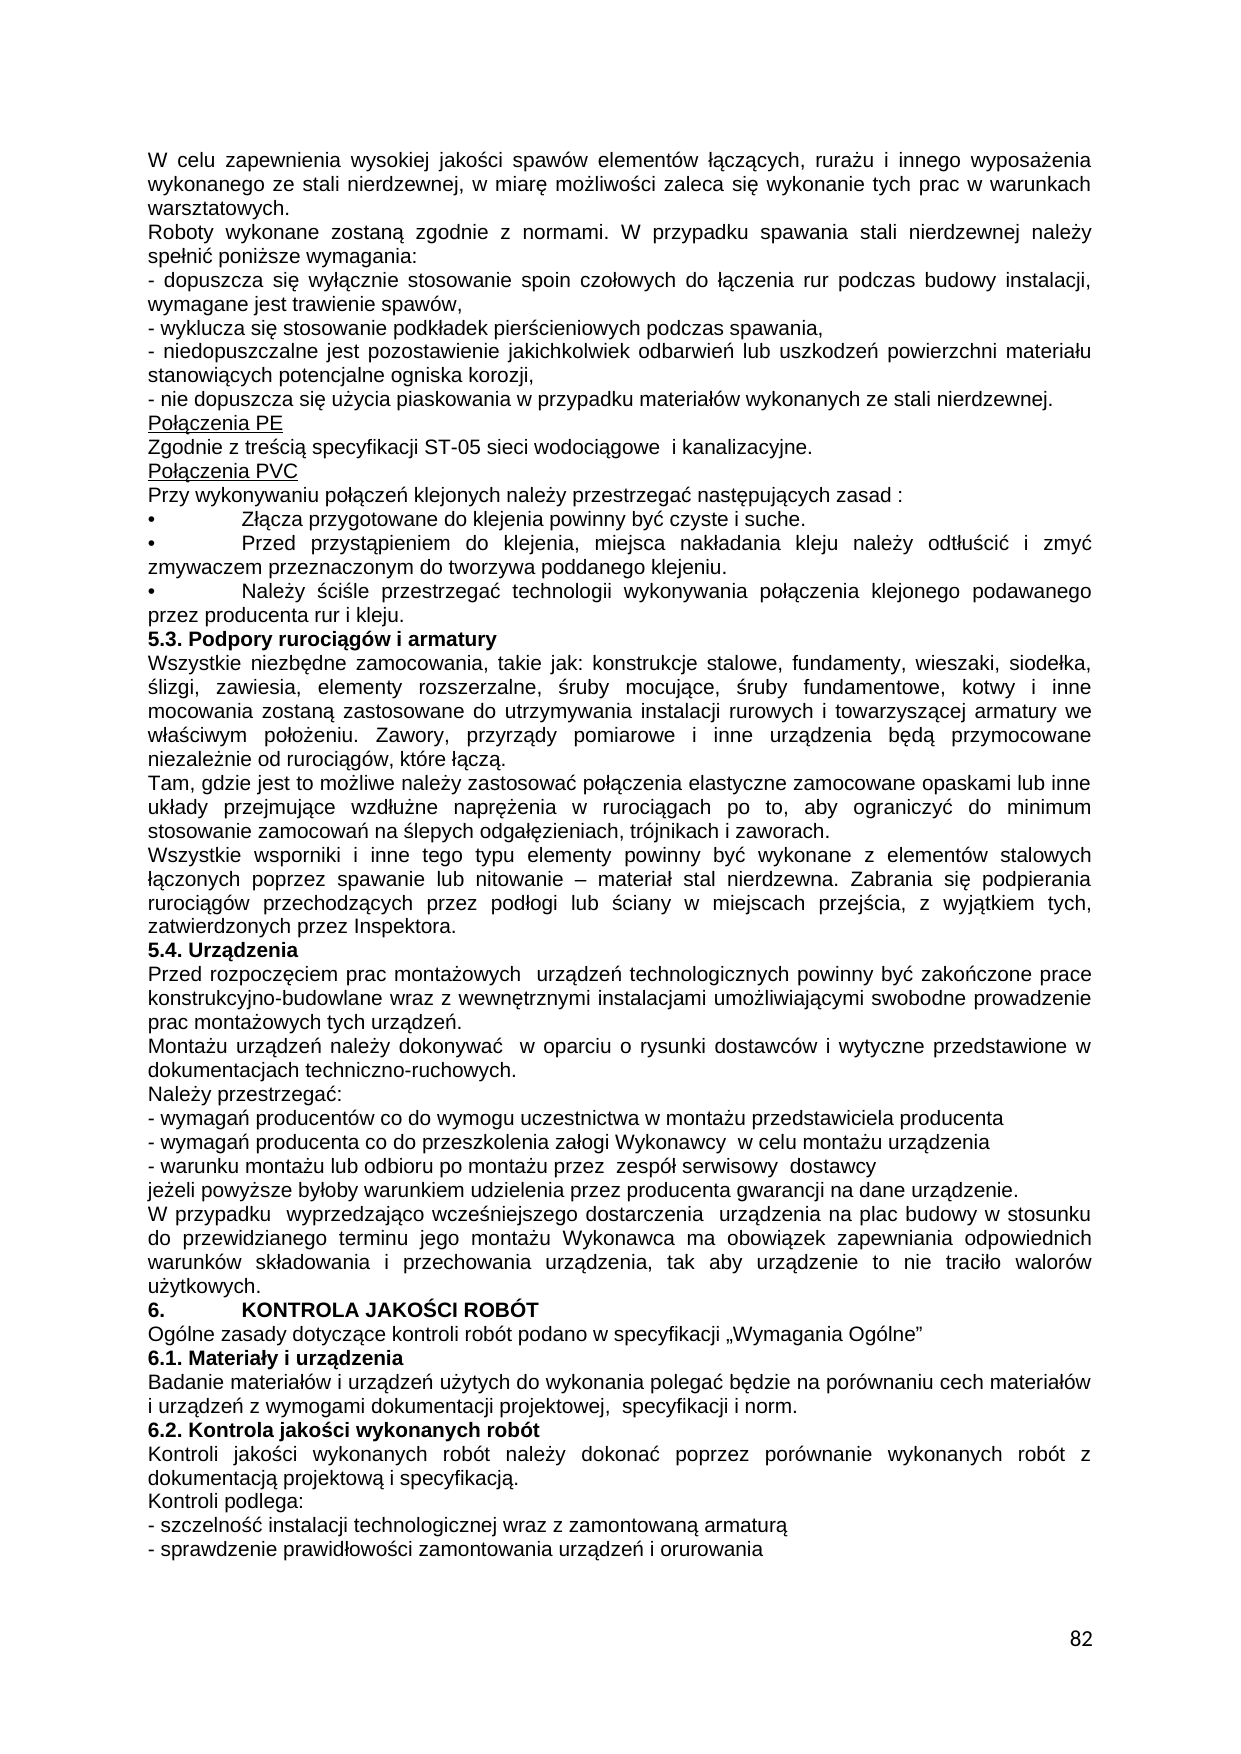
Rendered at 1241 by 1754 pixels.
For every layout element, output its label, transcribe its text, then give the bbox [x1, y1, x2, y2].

text jeżeli powyższe byłoby warunkiem udzielenia przez producenta gwarancji na dane urządzenie. [148, 1178, 1093, 1202]
text - warunku montażu lub odbioru po montażu przez zespół serwisowy dostawcy [148, 1154, 1093, 1178]
text Badanie materiałów i urządzeń użytych do wykonania polegać będzie na porównaniu cech materiałów i urządzeń z wymogami dokumentacji projektowej, specyfikacji i norm. [148, 1369, 1093, 1417]
text Przed rozpoczęciem prac montażowych urządzeń technologicznych powinny być zakończone prace konstrukcyjno-budowlane wraz z wewnętrznymi instalacjami umożliwiającymi swobodne prowadzenie prac montażowych tych urządzeń. [148, 962, 1093, 1034]
text • Złącza przygotowane do klejenia powinny być czyste i suche. [148, 507, 1093, 531]
text • Należy ściśle przestrzegać technologii wykonywania połączenia klejonego podawanego przez producenta rur i kleju. [148, 579, 1093, 627]
text Połączenia PVC [148, 459, 1093, 483]
text 5.4. Urządzenia [148, 938, 1093, 962]
text W przypadku wyprzedzająco wcześniejszego dostarczenia urządzenia na plac budowy w stosunku do przewidzianego terminu jego montażu Wykonawca ma obowiązek zapewniania odpowiednich warunków składowania i przechowania urządzenia, tak aby urządzenie to nie traciło walorów użytkowych. [148, 1202, 1093, 1298]
text Należy przestrzegać: [148, 1082, 1093, 1106]
text Kontroli jakości wykonanych robót należy dokonać poprzez porównanie wykonanych robót z dokumentacją projektową i specyfikacją. [148, 1441, 1093, 1489]
text 6.2. Kontrola jakości wykonanych robót [148, 1417, 1093, 1441]
text - wymagań producentów co do wymogu uczestnictwa w montażu przedstawiciela producenta [148, 1106, 1093, 1130]
text Zgodnie z treścią specyfikacji ST-05 sieci wodociągowe i kanalizacyjne. [148, 435, 1093, 459]
text Wszystkie niezbędne zamocowania, takie jak: konstrukcje stalowe, fundamenty, wieszaki, siodełka, ślizgi, zawiesia, elementy rozszerzalne, śruby mocujące, śruby fundamentowe, kotwy i inne mocowania zostaną zastosowane do utrzymywania instalacji rurowych i towarzyszącej armatury we właściwym położeniu. Zawory, przyrządy pomiarowe i inne urządzenia będą przymocowane niezależnie od rurociągów, które łączą. [148, 651, 1093, 771]
text Tam, gdzie jest to możliwe należy zastosować połączenia elastyczne zamocowane opaskami lub inne układy przejmujące wzdłużne naprężenia w rurociągach po to, aby ograniczyć do minimum stosowanie zamocowań na ślepych odgałęzieniach, trójnikach i zaworach. [148, 771, 1093, 842]
text 6.1. Materiały i urządzenia [148, 1346, 1093, 1369]
text Montażu urządzeń należy dokonywać w oparciu o rysunki dostawców i wytyczne przedstawione w dokumentacjach techniczno-ruchowych. [148, 1034, 1093, 1082]
text Wszystkie wsporniki i inne tego typu elementy powinny być wykonane z elementów stalowych łączonych poprzez spawanie lub nitowanie – materiał stal nierdzewna. Zabrania się podpierania rurociągów przechodzących przez podłogi lub ściany w miejscach przejścia, z wyjątkiem tych, zatwierdzonych przez Inspektora. [148, 842, 1093, 938]
text Kontroli podlega: [148, 1489, 1093, 1513]
text - wyklucza się stosowanie podkładek pierścieniowych podczas spawania, [148, 315, 1093, 339]
text W celu zapewnienia wysokiej jakości spawów elementów łączących, rurażu i innego wyposażenia wykonanego ze stali nierdzewnej, w miarę możliwości zaleca się wykonanie tych prac w warunkach warsztatowych. [148, 148, 1093, 219]
text 6. KONTROLA JAKOŚCI ROBÓT [148, 1298, 1093, 1322]
text - niedopuszczalne jest pozostawienie jakichkolwiek odbarwień lub uszkodzeń powierzchni materiału stanowiących potencjalne ogniska korozji, [148, 339, 1093, 387]
text Ogólne zasady dotyczące kontroli robót podano w specyfikacji „Wymagania Ogólne” [148, 1322, 1093, 1346]
text - dopuszcza się wyłącznie stosowanie spoin czołowych do łączenia rur podczas budowy instalacji, wymagane jest trawienie spawów, [148, 267, 1093, 315]
text - szczelność instalacji technologicznej wraz z zamontowaną armaturą [148, 1513, 1093, 1537]
text Roboty wykonane zostaną zgodnie z normami. W przypadku spawania stali nierdzewnej należy spełnić poniższe wymagania: [148, 219, 1093, 267]
text - wymagań producenta co do przeszkolenia załogi Wykonawcy w celu montażu urządzenia [148, 1130, 1093, 1154]
text Połączenia PE [148, 411, 1093, 435]
text - nie dopuszcza się użycia piaskowania w przypadku materiałów wykonanych ze stali nierdzewnej. [148, 387, 1093, 411]
text • Przed przystąpieniem do klejenia, miejsca nakładania kleju należy odtłuścić i zmyć zmywaczem przeznaczonym do tworzywa poddanego klejeniu. [148, 531, 1093, 579]
text Przy wykonywaniu połączeń klejonych należy przestrzegać następujących zasad : [148, 483, 1093, 507]
text 5.3. Podpory rurociągów i armatury [148, 627, 1093, 651]
text - sprawdzenie prawidłowości zamontowania urządzeń i orurowania [148, 1537, 1093, 1561]
